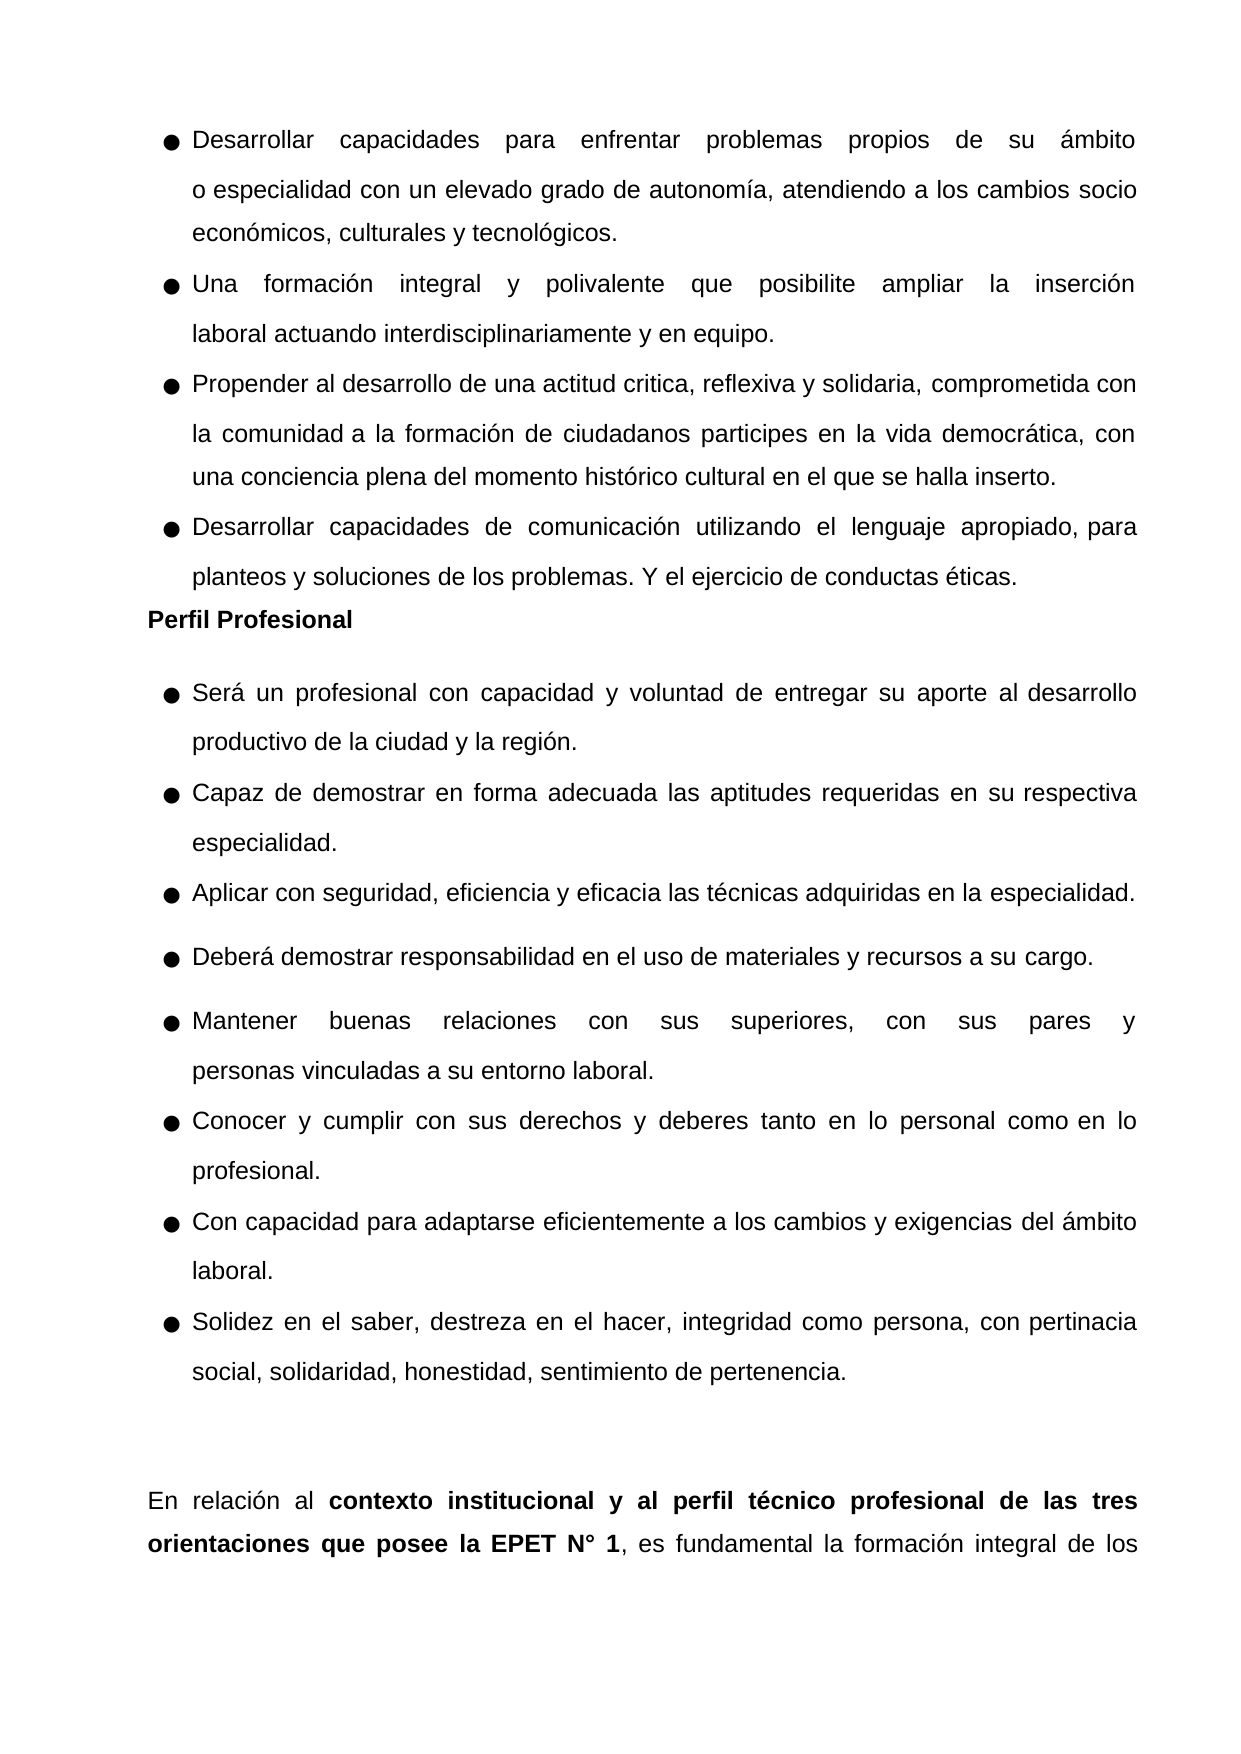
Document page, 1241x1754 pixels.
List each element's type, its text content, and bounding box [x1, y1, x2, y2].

list Desarrollar capacidades de comunicación utilizando el lenguaje apropiado, para planteos y soluciones de los problemas. Y el ejercicio de conductas éticas. [162, 505, 1137, 591]
list Capaz de demostrar en forma adecuada las aptitudes requeridas en su respectiva especialidad. [162, 770, 1137, 856]
text Perfil Profesional [147, 605, 1137, 634]
list Será un profesional con capacidad y voluntad de entregar su aporte al desarrollo productivo de la ciudad y la región. [162, 670, 1137, 756]
list Conocer y cumplir con sus derechos y deberes tanto en lo personal como en lo profesional. [162, 1099, 1137, 1185]
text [147, 1486, 1139, 1558]
list Solidez en el saber, destreza en el hacer, integridad como persona, con pertinacia social, solidaridad, honestidad, sentimiento de pertenencia. [162, 1299, 1137, 1385]
list Aplicar con seguridad, eficiencia y eficacia las técnicas adquiridas en la especialidad. [162, 871, 1137, 913]
list Propender al desarrollo de una actitud critica, reflexiva y solidaria, comprometida con la comunidad a la formación de ciudadanos participes en la vida democrática, con una conciencia plena del momento histórico cultural en el que se halla inserto. [162, 362, 1137, 491]
list Con capacidad para adaptarse eficientemente a los cambios y exigencias del ámbito laboral. [162, 1199, 1137, 1285]
list Mantener buenas relaciones con sus superiores, con sus pares y personas vinculadas a su entorno laboral. [162, 999, 1137, 1084]
list Desarrollar capacidades para enfrentar problemas propios de su ámbito o especialidad con un elevado grado de autonomía, atendiendo a los cambios socio económicos, culturales y tecnológicos. [162, 118, 1137, 247]
list Deberá demostrar responsabilidad en el uso de materiales y recursos a su cargo. [162, 935, 1137, 977]
list Una formación integral y polivalente que posibilite ampliar la inserción laboral actuando interdisciplinariamente y en equipo. [162, 261, 1137, 347]
